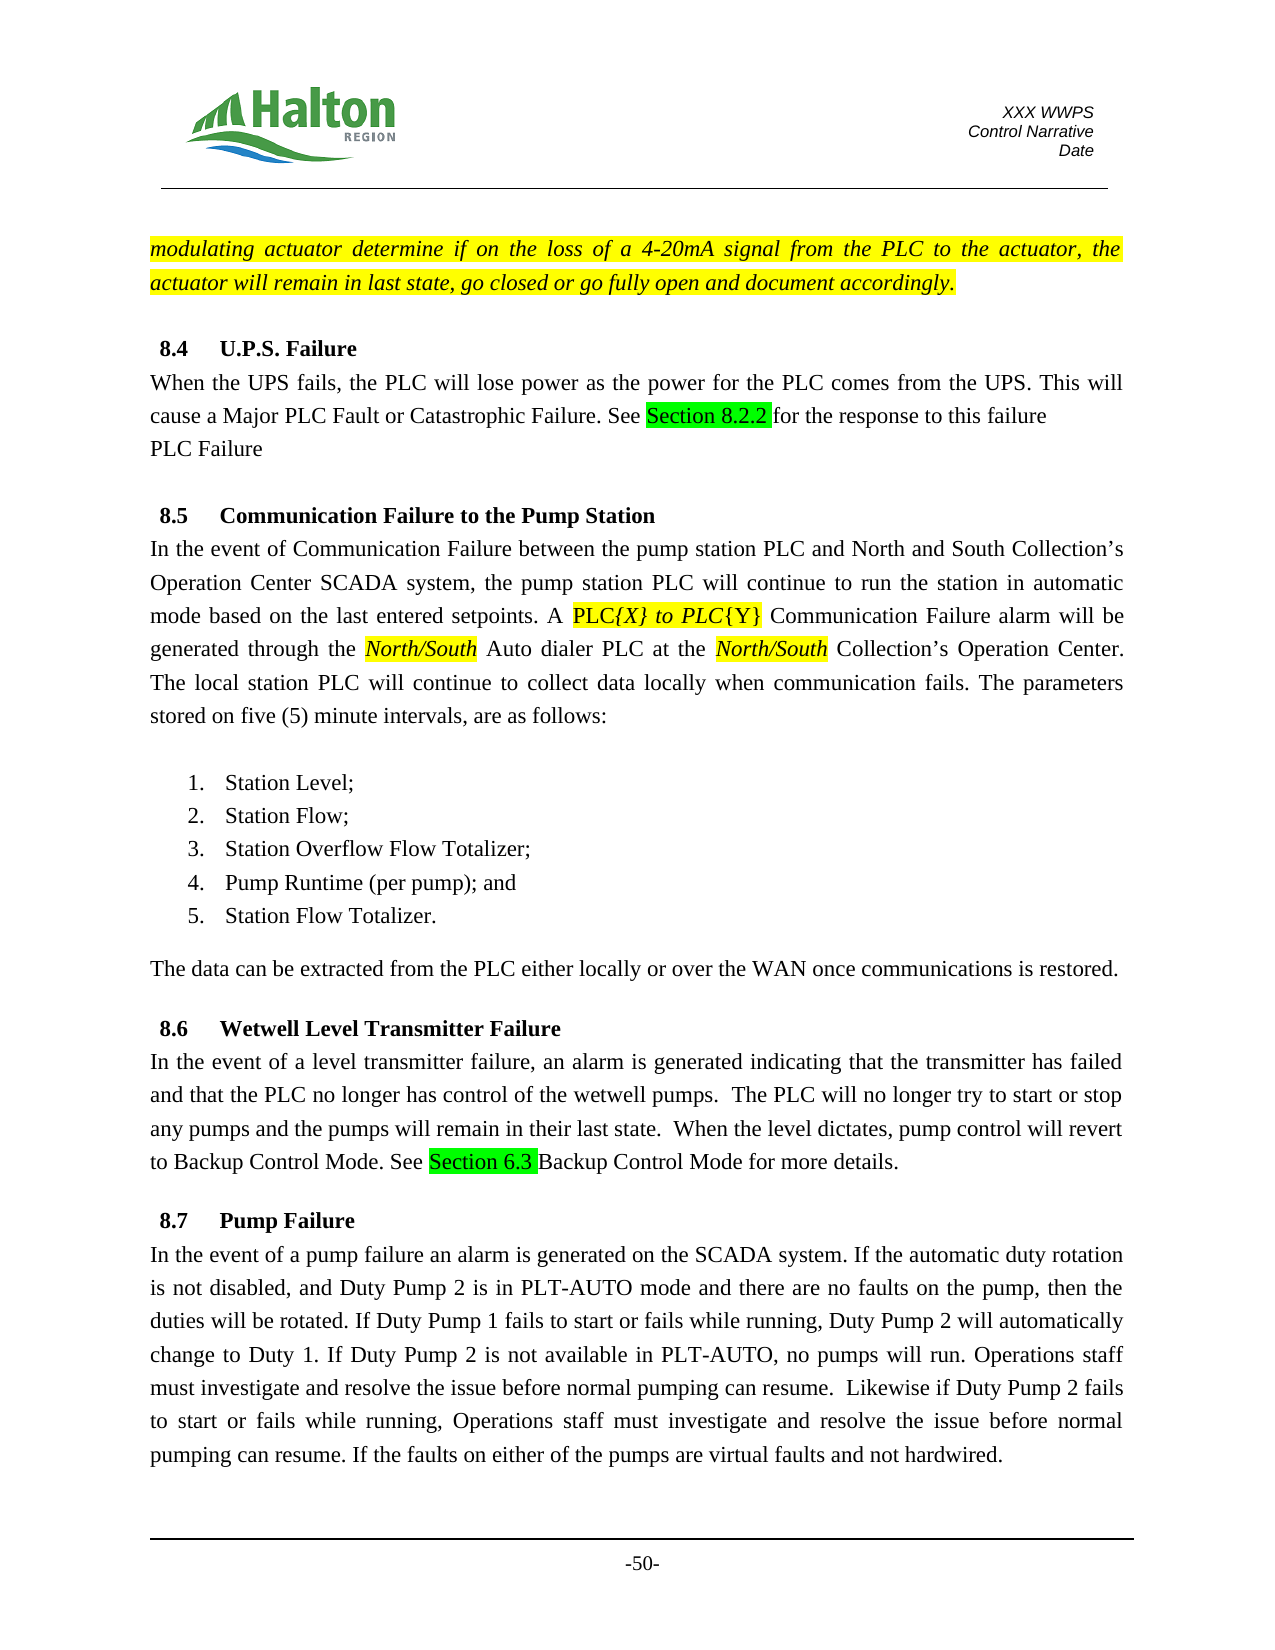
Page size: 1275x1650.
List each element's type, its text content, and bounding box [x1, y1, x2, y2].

text The data can be extracted from the PLC either locally or over the WAN once communications is restored. [150, 955, 1125, 981]
subtitle Pump Failure [159, 1201, 1125, 1234]
text In the event of a level transmitter failure, an alarm is generated indicating that the transmitter has failed and that the PLC no longer has control of the wetwell pumps. The PLC will no longer try to start or stop any pumps and the pumps will remain in their last state. When the level dictates, pump control will revert to Backup Control Mode. See Section 6.3 Backup Control Mode for more details. [150, 1041, 1125, 1174]
subtitle Wetwell Level Transmitter Failure [159, 1008, 1125, 1041]
list Pump Runtime (per pump); and [187, 862, 1125, 895]
text In the event of Communication Failure between the pump station PLC and North and South Collection’s Operation Center SCADA system, the pump station PLC will continue to run the station in automatic mode based on the last entered setpoints. A PLC{X} to PLC{Y} Communication Failure alarm will be generated through the North/South Auto dialer PLC at the North/South Collection’s Operation Center. The local station PLC will continue to collect data locally when communication fails. The parameters stored on five (5) minute intervals, are as follows: [150, 528, 1125, 728]
text In the event of a pump failure an alarm is generated on the SCADA system. If the automatic duty rotation is not disabled, and Duty Pump 2 is in PLT-AUTO mode and there are no faults on the pump, then the duties will be rotated. If Duty Pump 1 fails to start or fails while running, Duty Pump 2 will automatically change to Duty 1. If Duty Pump 2 is not available in PLT-AUTO, no pumps will run. Operations staff must investigate and resolve the issue before normal pumping can resume. Likewise if Duty Pump 2 fails to start or fails while running, Operations staff must investigate and resolve the issue before normal pumping can resume. If the faults on either of the pumps are virtual faults and not hardwired. [150, 1234, 1125, 1467]
list Station Overflow Flow Totalizer; [187, 828, 1125, 862]
subtitle Communication Failure to the Pump Station [159, 495, 1125, 528]
subtitle U.P.S. Failure [159, 328, 1125, 362]
text PLC Failure [150, 428, 1125, 462]
picture [172, 75, 414, 177]
list Station Flow; [187, 795, 1125, 828]
list Station Level; [187, 762, 1125, 795]
text When the UPS fails, the PLC will lose power as the power for the PLC comes from the UPS. This will cause a Major PLC Fault or Catastrophic Failure. See Section 8.2.2 for the response to this failure [150, 362, 1125, 428]
list Station Flow Totalizer. [187, 895, 1125, 928]
